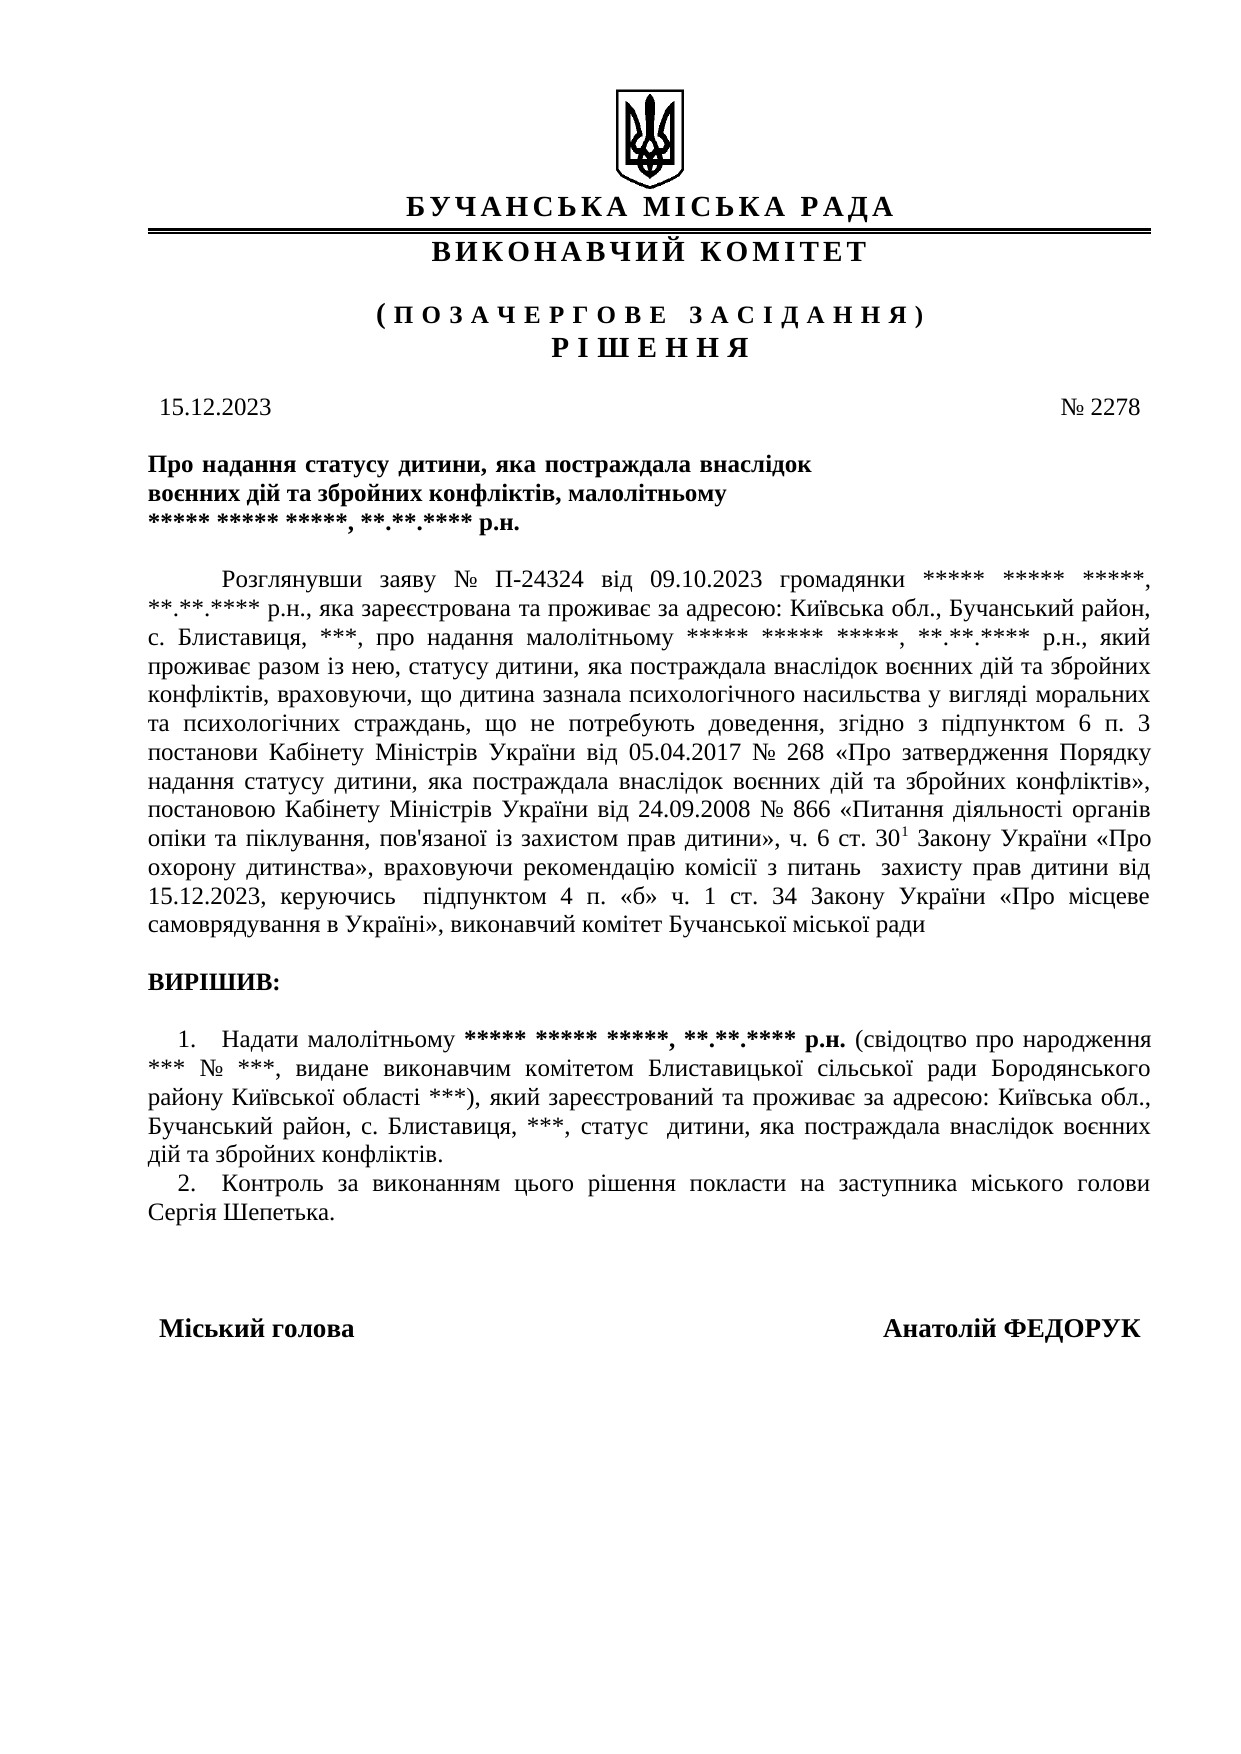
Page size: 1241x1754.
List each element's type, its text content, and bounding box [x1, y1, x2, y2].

text (ПОЗАЧЕРГОВЕ ЗАСІДАННЯ) [148, 296, 1152, 330]
text ***** ***** *****, **.**.**** р.н. [148, 507, 812, 536]
table_header ВИКОНАВЧИЙ КОМІТЕТ [148, 234, 1151, 296]
picture [614, 88, 685, 189]
text ВИРІШИВ: [148, 967, 1152, 996]
table_header Анатолій ФЕДОРУК [649, 1312, 1152, 1343]
text Розглянувши заяву № П-24324 від 09.10.2023 громадянки ***** ***** *****, **.**.**** р.н., яка зареєстрована та проживає за адресою: Київська обл., Бучанський район, с. Блиставиця, ***, про надання малолітньому ***** ***** *****, **.**.**** р.н., який проживає разом із нею, статусу дитини, яка постраждала внаслідок воєнних дій та збройних конфліктів, враховуючи, що дитина зазнала психологічного насильства у вигляді моральних та психологічних страждань, що не потребують доведення, згідно з підпунктом 6 п. 3 постанови Кабінету Міністрів України від 05.04.2017 № 268 «Про затвердження Порядку надання статусу дитини, яка постраждала внаслідок воєнних дій та збройних конфліктів», постановою Кабінету Міністрів України від 24.09.2008 № 866 «Питання діяльності органів опіки та піклування, пов'язаної із захистом прав дитини», ч. 6 ст. 301 Закону України «Про охорону дитинства», враховуючи рекомендацію комісії з питань захисту прав дитини від 15.12.2023, керуючись підпунктом 4 п. «б» ч. 1 ст. 34 Закону України «Про місцеве самоврядування в Україні», виконавчий комітет Бучанської міської ради [148, 564, 1152, 938]
text БУЧАНСЬКА МІСЬКА РАДА [148, 189, 1152, 223]
list Контроль за виконанням цього рішення покласти на заступника міського голови Сергія Шепетька. [148, 1168, 1152, 1226]
table_header Міський голова [148, 1312, 649, 1343]
table_header 15.12.2023 [148, 392, 650, 421]
table_header № 2278 [650, 392, 1152, 421]
text РІШЕННЯ [148, 330, 1152, 363]
text Про надання статусу дитини, яка постраждала внаслідок воєнних дій та збройних конфліктів, малолітньому [148, 449, 812, 507]
list Надати малолітньому ***** ***** *****, **.**.**** р.н. (свідоцтво про народження *** № ***, видане виконавчим комітетом Блиставицької сільської ради Бородянського району Київської області ***), який зареєстрований та проживає за адресою: Київська обл., Бучанський район, с. Блиставиця, ***, статус дитини, яка постраждала внаслідок воєнних дій та збройних конфліктів. [148, 1024, 1152, 1168]
